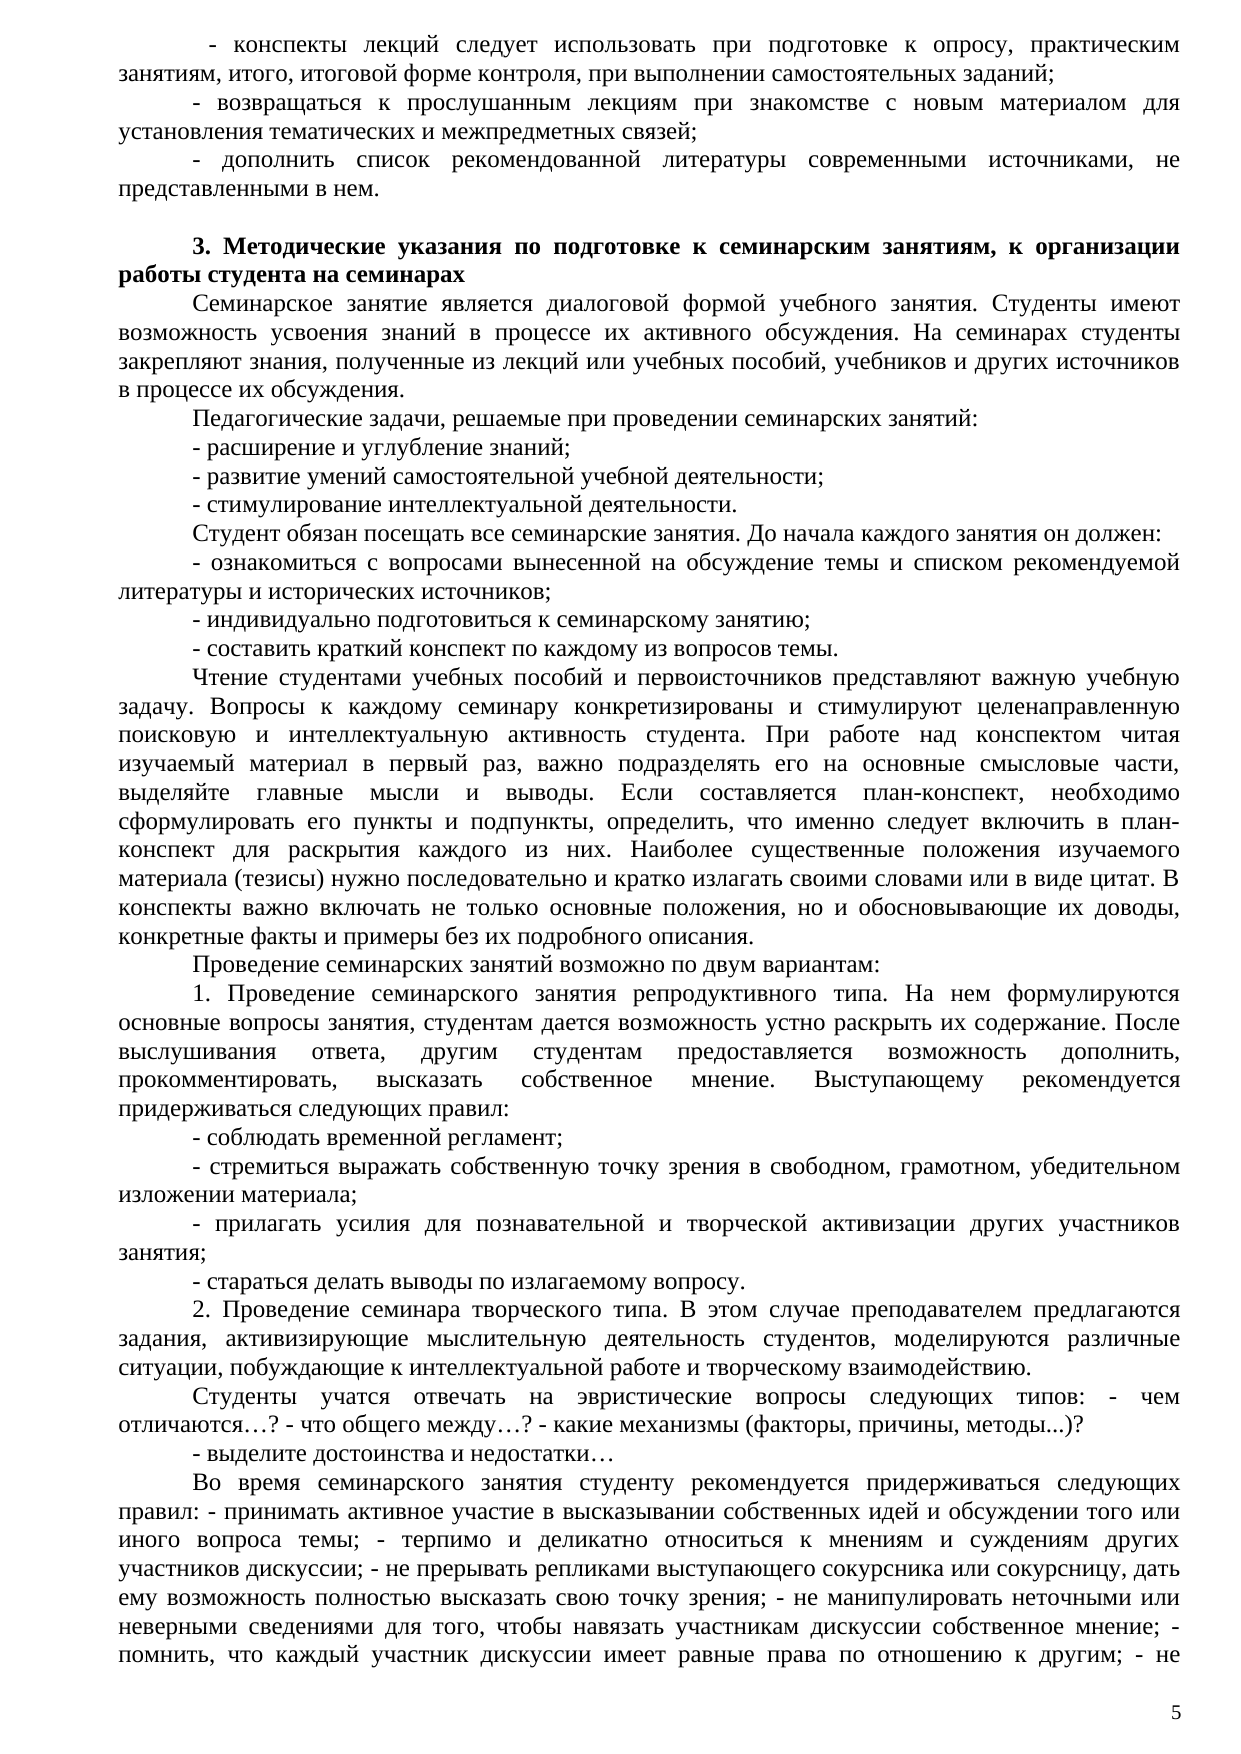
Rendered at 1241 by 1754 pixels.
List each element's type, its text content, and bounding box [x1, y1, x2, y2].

text - индивидуально подготовиться к семинарскому занятию; [118, 604, 1181, 633]
text Семинарское занятие является диалоговой формой учебного занятия. Студенты имеют возможность усвоения знаний в процессе их активного обсуждения. На семинарах студенты закрепляют знания, полученные из лекций или учебных пособий, учебников и других источников в процессе их обсуждения. [118, 288, 1181, 403]
text Студент обязан посещать все семинарские занятия. До начала каждого занятия он должен: [118, 518, 1181, 547]
text - конспекты лекций следует использовать при подготовке к опросу, практическим занятиям, итого, итоговой форме контроля, при выполнении самостоятельных заданий; [118, 29, 1181, 87]
text - расширение и углубление знаний; [118, 432, 1181, 461]
text - стимулирование интеллектуальной деятельности. [118, 489, 1181, 518]
text - составить краткий конспект по каждому из вопросов темы. [118, 633, 1181, 662]
text - стремиться выражать собственную точку зрения в свободном, грамотном, убедительном изложении материала; [118, 1151, 1181, 1208]
text - прилагать усилия для познавательной и творческой активизации других участников занятия; [118, 1208, 1181, 1266]
text - выделите достоинства и недостатки… [118, 1438, 1181, 1467]
text - соблюдать временной регламент; [118, 1122, 1181, 1151]
text - стараться делать выводы по излагаемому вопросу. [118, 1266, 1181, 1294]
text 3. Методические указания по подготовке к семинарским занятиям, к организации работы студента на семинарах [118, 231, 1181, 288]
text 2. Проведение семинара творческого типа. В этом случае преподавателем предлагаются задания, активизирующие мыслительную деятельность студентов, моделируются различные ситуации, побуждающие к интеллектуальной работе и творческому взаимодействию. [118, 1294, 1181, 1381]
text - дополнить список рекомендованной литературы современными источниками, не представленными в нем. [118, 144, 1181, 202]
text Педагогические задачи, решаемые при проведении семинарских занятий: [118, 403, 1181, 432]
text 1. Проведение семинарского занятия репродуктивного типа. На нем формулируются основные вопросы занятия, студентам дается возможность устно раскрыть их содержание. После выслушивания ответа, другим студентам предоставляется возможность дополнить, прокомментировать, высказать собственное мнение. Выступающему рекомендуется придерживаться следующих правил: [118, 978, 1181, 1122]
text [118, 1467, 1181, 1668]
text - возвращаться к прослушанным лекциям при знакомстве с новым материалом для установления тематических и межпредметных связей; [118, 87, 1181, 144]
text Чтение студентами учебных пособий и первоисточников представляют важную учебную задачу. Вопросы к каждому семинару конкретизированы и стимулируют целенаправленную поисковую и интеллектуальную активность студента. При работе над конспектом читая изучаемый материал в первый раз, важно подразделять его на основные смысловые части, выделяйте главные мысли и выводы. Если составляется план-конспект, необходимо сформулировать его пункты и подпункты, определить, что именно следует включить в план-конспект для раскрытия каждого из них. Наиболее существенные положения изучаемого материала (тезисы) нужно последовательно и кратко излагать своими словами или в виде цитат. В конспекты важно включать не только основные положения, но и обосновывающие их доводы, конкретные факты и примеры без их подробного описания. [118, 662, 1181, 949]
text Студенты учатся отвечать на эвристические вопросы следующих типов: - чем отличаются…? - что общего между…? - какие механизмы (факторы, причины, методы...)? [118, 1381, 1181, 1438]
text Проведение семинарских занятий возможно по двум вариантам: [118, 949, 1181, 978]
text - развитие умений самостоятельной учебной деятельности; [118, 461, 1181, 489]
text - ознакомиться с вопросами вынесенной на обсуждение темы и списком рекомендуемой литературы и исторических источников; [118, 547, 1181, 604]
